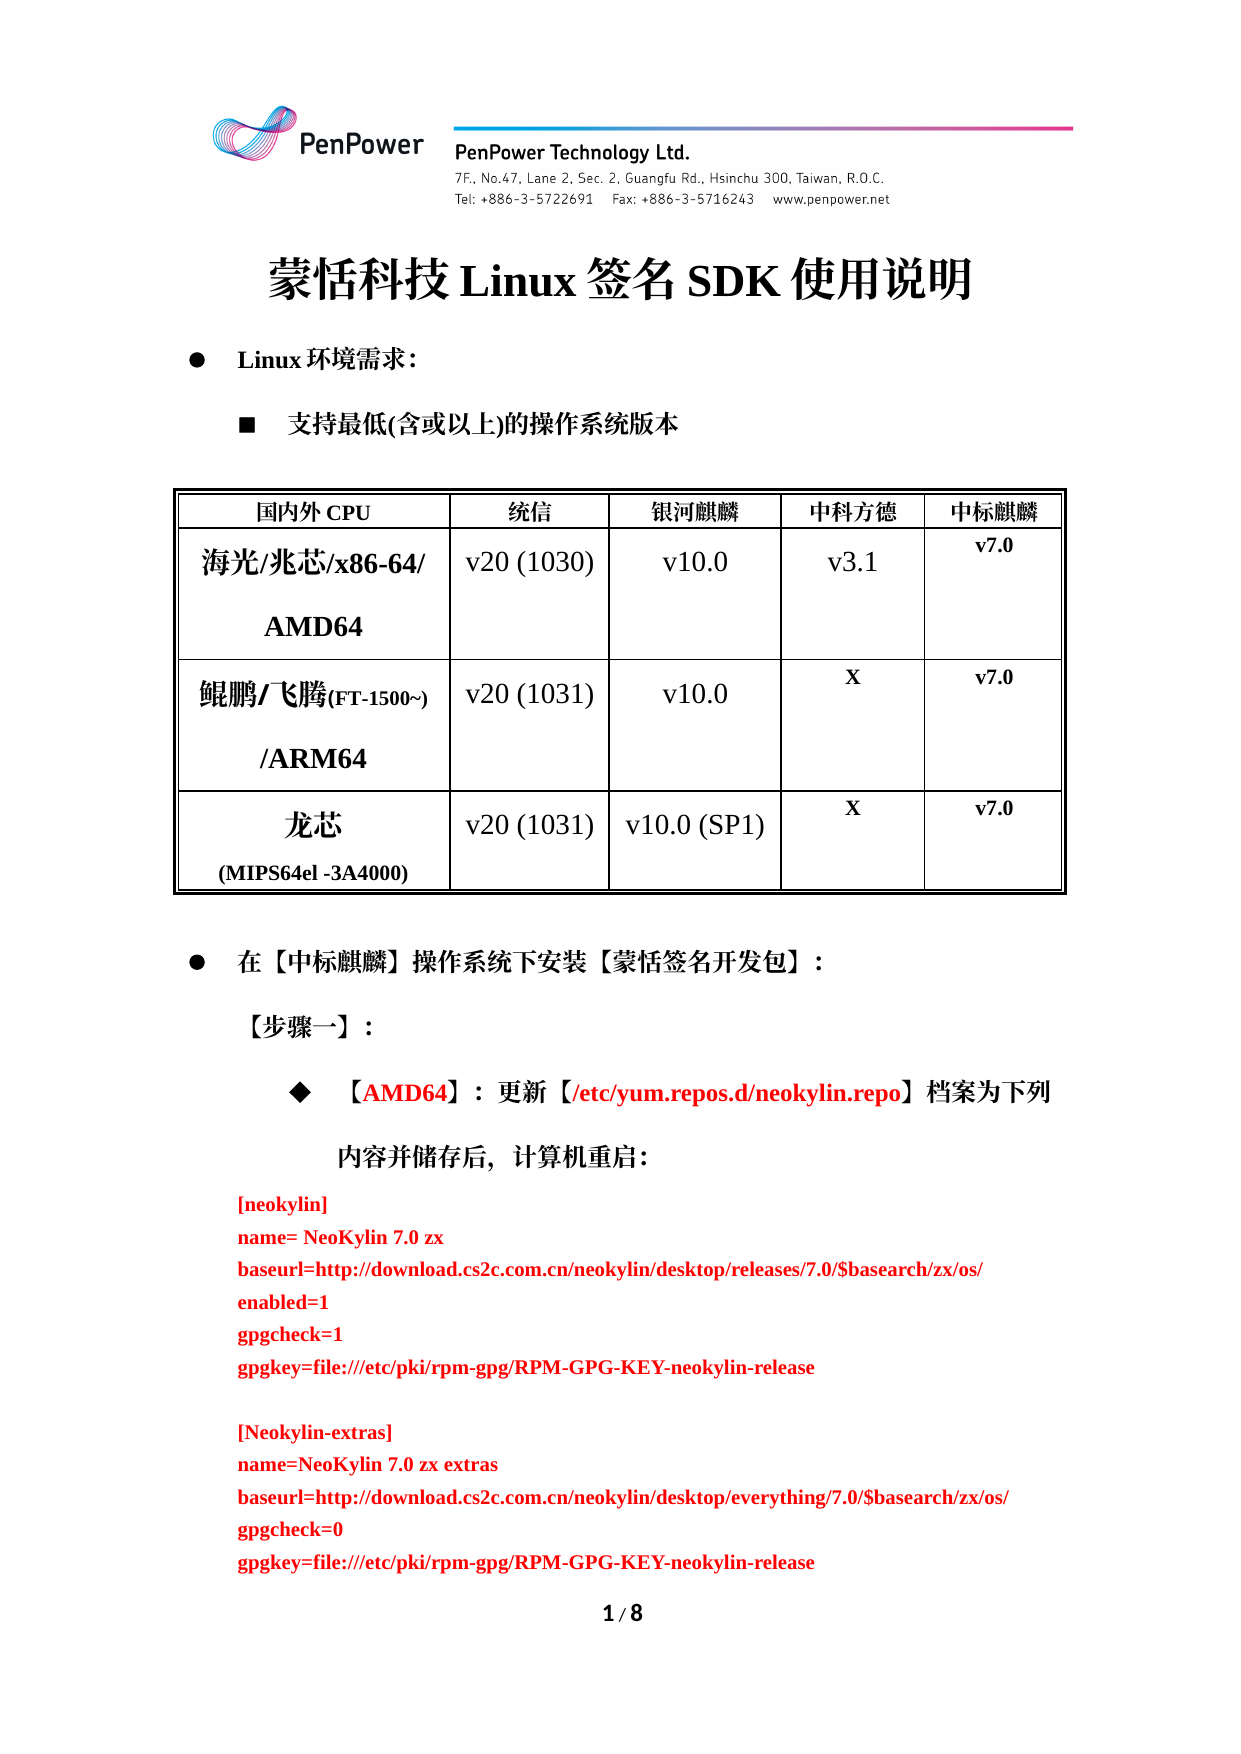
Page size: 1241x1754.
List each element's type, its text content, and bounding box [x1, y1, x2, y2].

text baseurl=http://download.cs2c.com.cn/neokylin/desktop/everything/7.0/$basearch/zx/os/ [237, 1480, 1053, 1513]
list Linux环境需求： [187, 326, 1053, 391]
table_cell v20 (1031) [451, 792, 608, 889]
text gpgkey=file:///etc/pki/rpm-gpg/RPM-GPG-KEY-neokylin-release [237, 1545, 1053, 1578]
table_cell v10.0 [610, 529, 780, 658]
text [neokylin] [237, 1188, 1053, 1220]
text 【步骤一】： [238, 993, 1053, 1058]
table_cell v7.0 [925, 792, 1061, 889]
text name=NeoKylin 7.0 zx extras [237, 1448, 1053, 1480]
table_cell v20 (1030) [451, 529, 608, 658]
table_header 中科方德 [782, 495, 924, 527]
list 在【中标麒麟】操作系统下安装【蒙恬签名开发包】： [187, 928, 1053, 993]
table_cell v10.0 (SP1) [610, 792, 780, 889]
list 支持最低(含或以上)的操作系统版本 [237, 391, 1053, 456]
text gpgcheck=0 [237, 1513, 1053, 1545]
table_header 银河麒麟 [610, 495, 780, 527]
text gpgkey=file:///etc/pki/rpm-gpg/RPM-GPG-KEY-neokylin-release [237, 1350, 1053, 1383]
table_cell X [782, 660, 924, 790]
table_header 统信 [451, 495, 608, 527]
table_cell v7.0 [925, 529, 1061, 658]
text 蒙恬科技Linux签名SDK使用说明 [187, 228, 1053, 326]
table_header 国内外CPU [179, 495, 449, 527]
table_cell v20 (1031) [451, 660, 608, 790]
text baseurl=http://download.cs2c.com.cn/neokylin/desktop/releases/7.0/$basearch/zx/os/ [237, 1253, 1053, 1285]
table_cell v3.1 [782, 529, 924, 658]
table_cell 海光/兆芯/x86-64/AMD64 [179, 529, 449, 658]
picture [187, 88, 1074, 225]
table_cell 龙芯 (MIPS64el -3A4000) [179, 792, 449, 889]
table_cell 鲲鹏/飞腾(FT-1500~) /ARM64 [179, 660, 449, 790]
table_cell v10.0 [610, 660, 780, 790]
table_header 中标麒麟 [925, 495, 1061, 527]
table_cell v7.0 [925, 660, 1061, 790]
text enabled=1 [237, 1285, 1053, 1318]
text [Neokylin-extras] [237, 1415, 1053, 1448]
text name= NeoKylin 7.0 zx [237, 1220, 1053, 1253]
list 【AMD64】：更新【/etc/yum.repos.d/neokylin.repo】档案为下列内容并储存后，计算机重启： [287, 1058, 1053, 1188]
table_cell X [782, 792, 924, 889]
text gpgcheck=1 [237, 1318, 1053, 1350]
